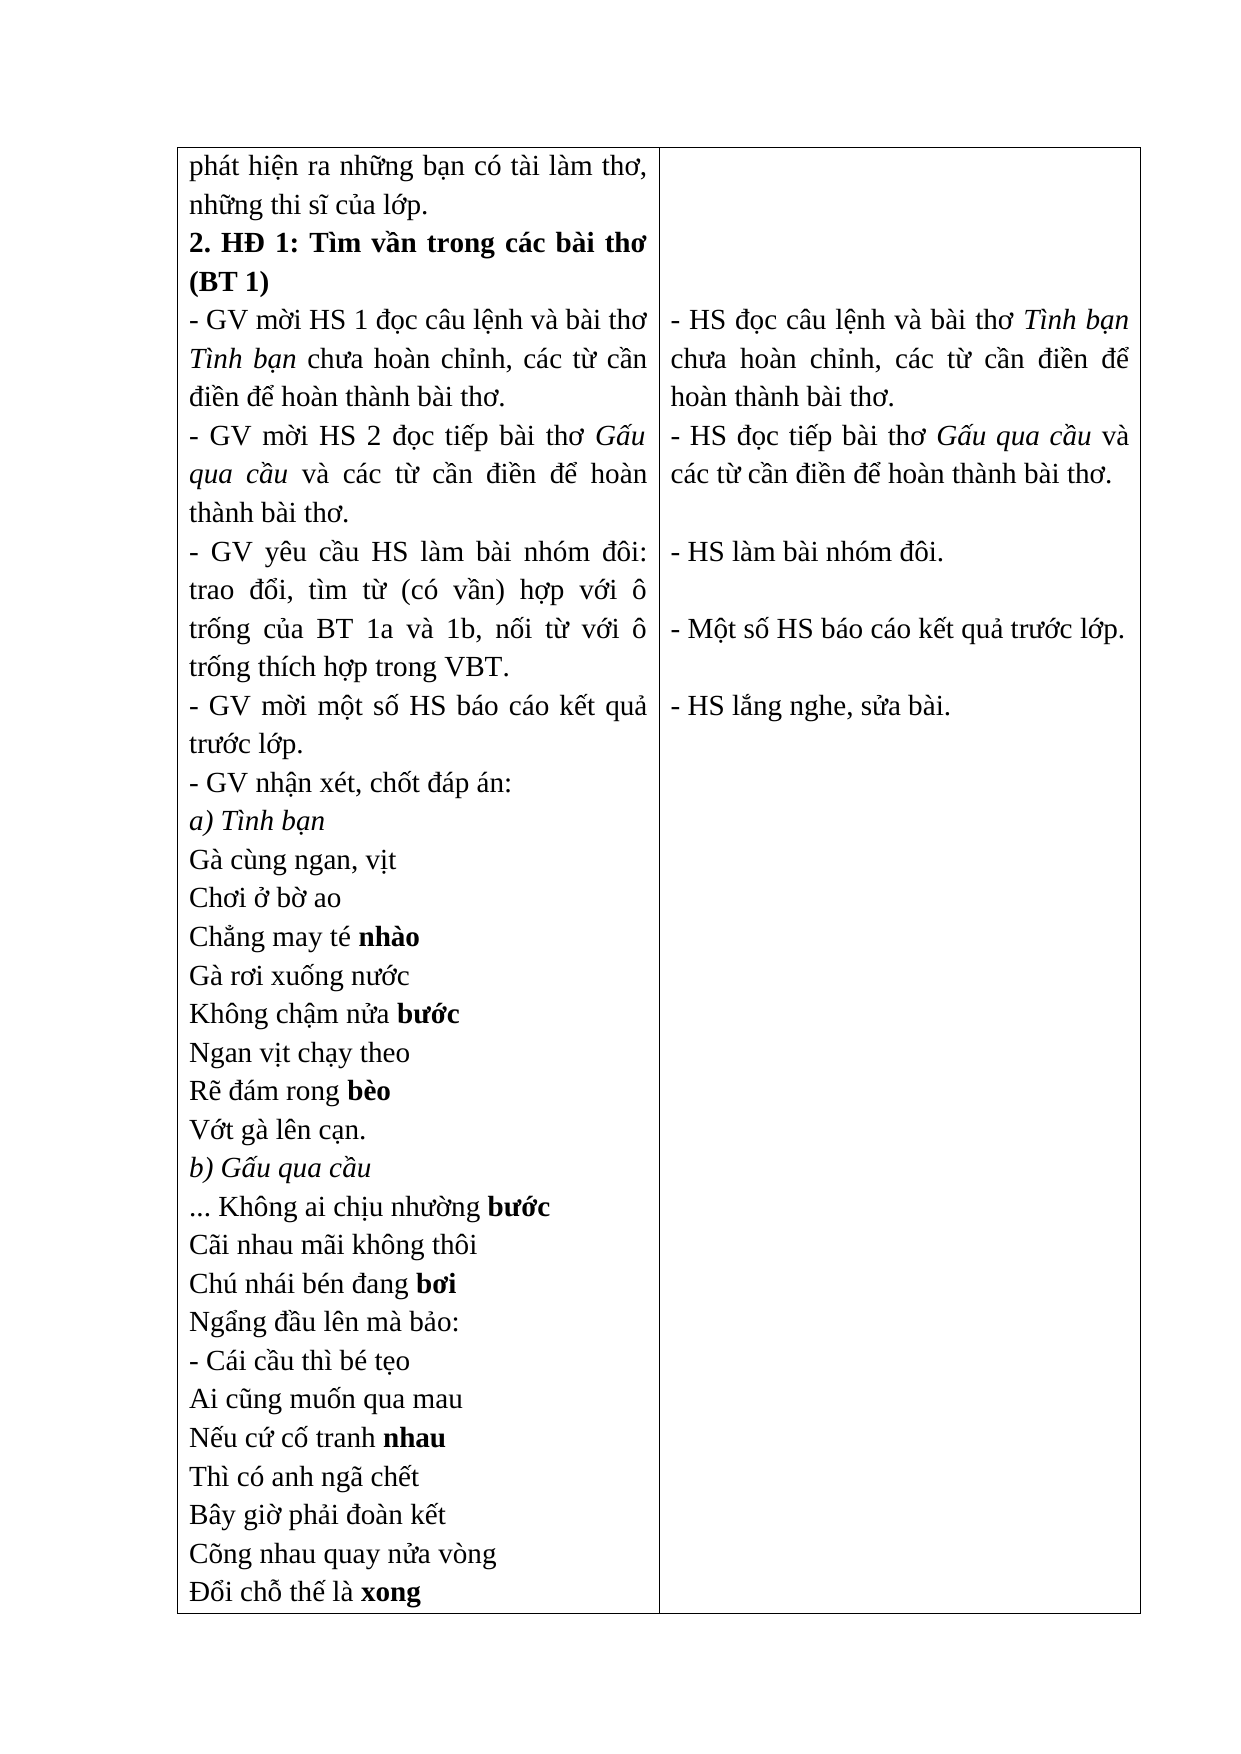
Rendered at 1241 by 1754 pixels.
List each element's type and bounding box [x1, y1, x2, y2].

table_cell [660, 148, 1140, 1613]
table_cell [178, 148, 659, 1613]
